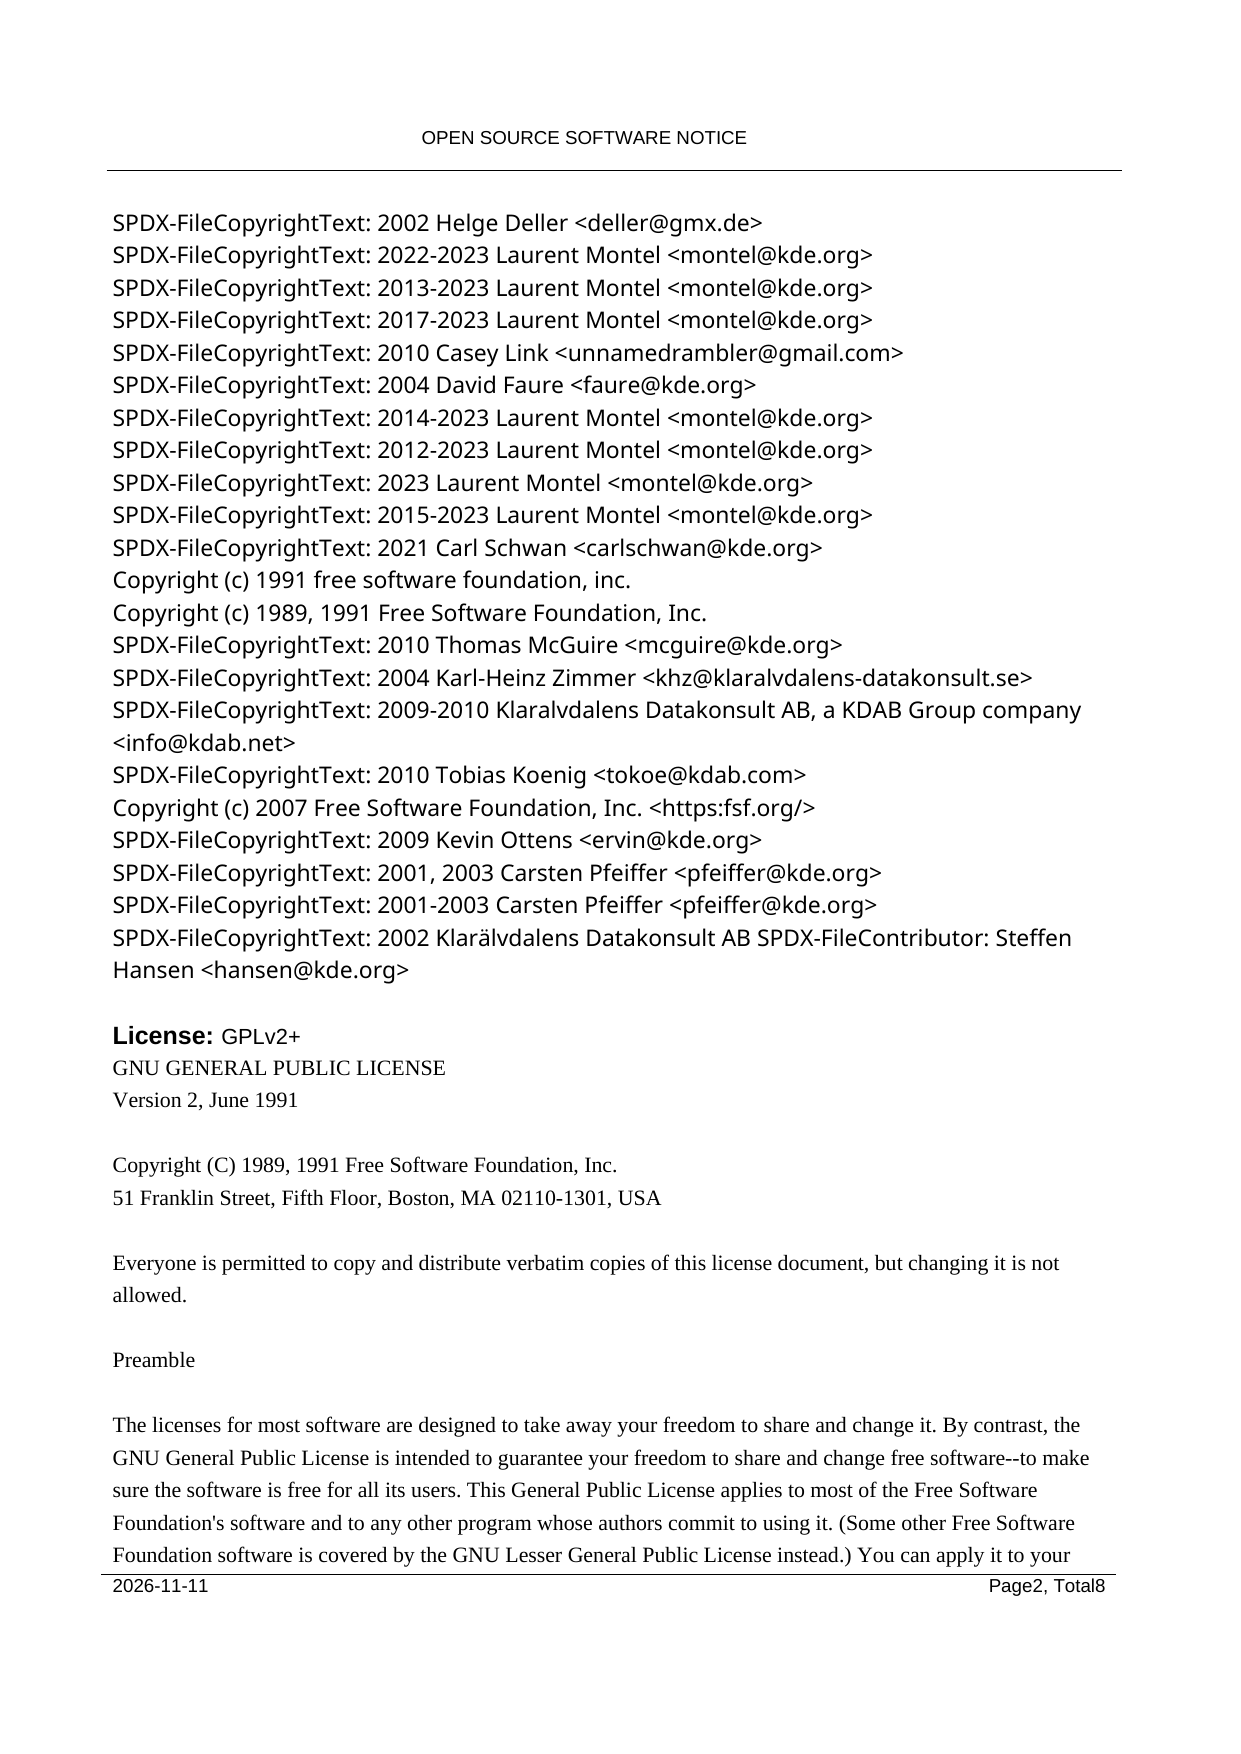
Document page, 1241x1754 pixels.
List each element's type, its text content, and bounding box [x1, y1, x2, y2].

text License: GPLv2+ [112, 1019, 1128, 1051]
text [112, 1051, 1128, 1571]
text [112, 206, 1128, 1019]
